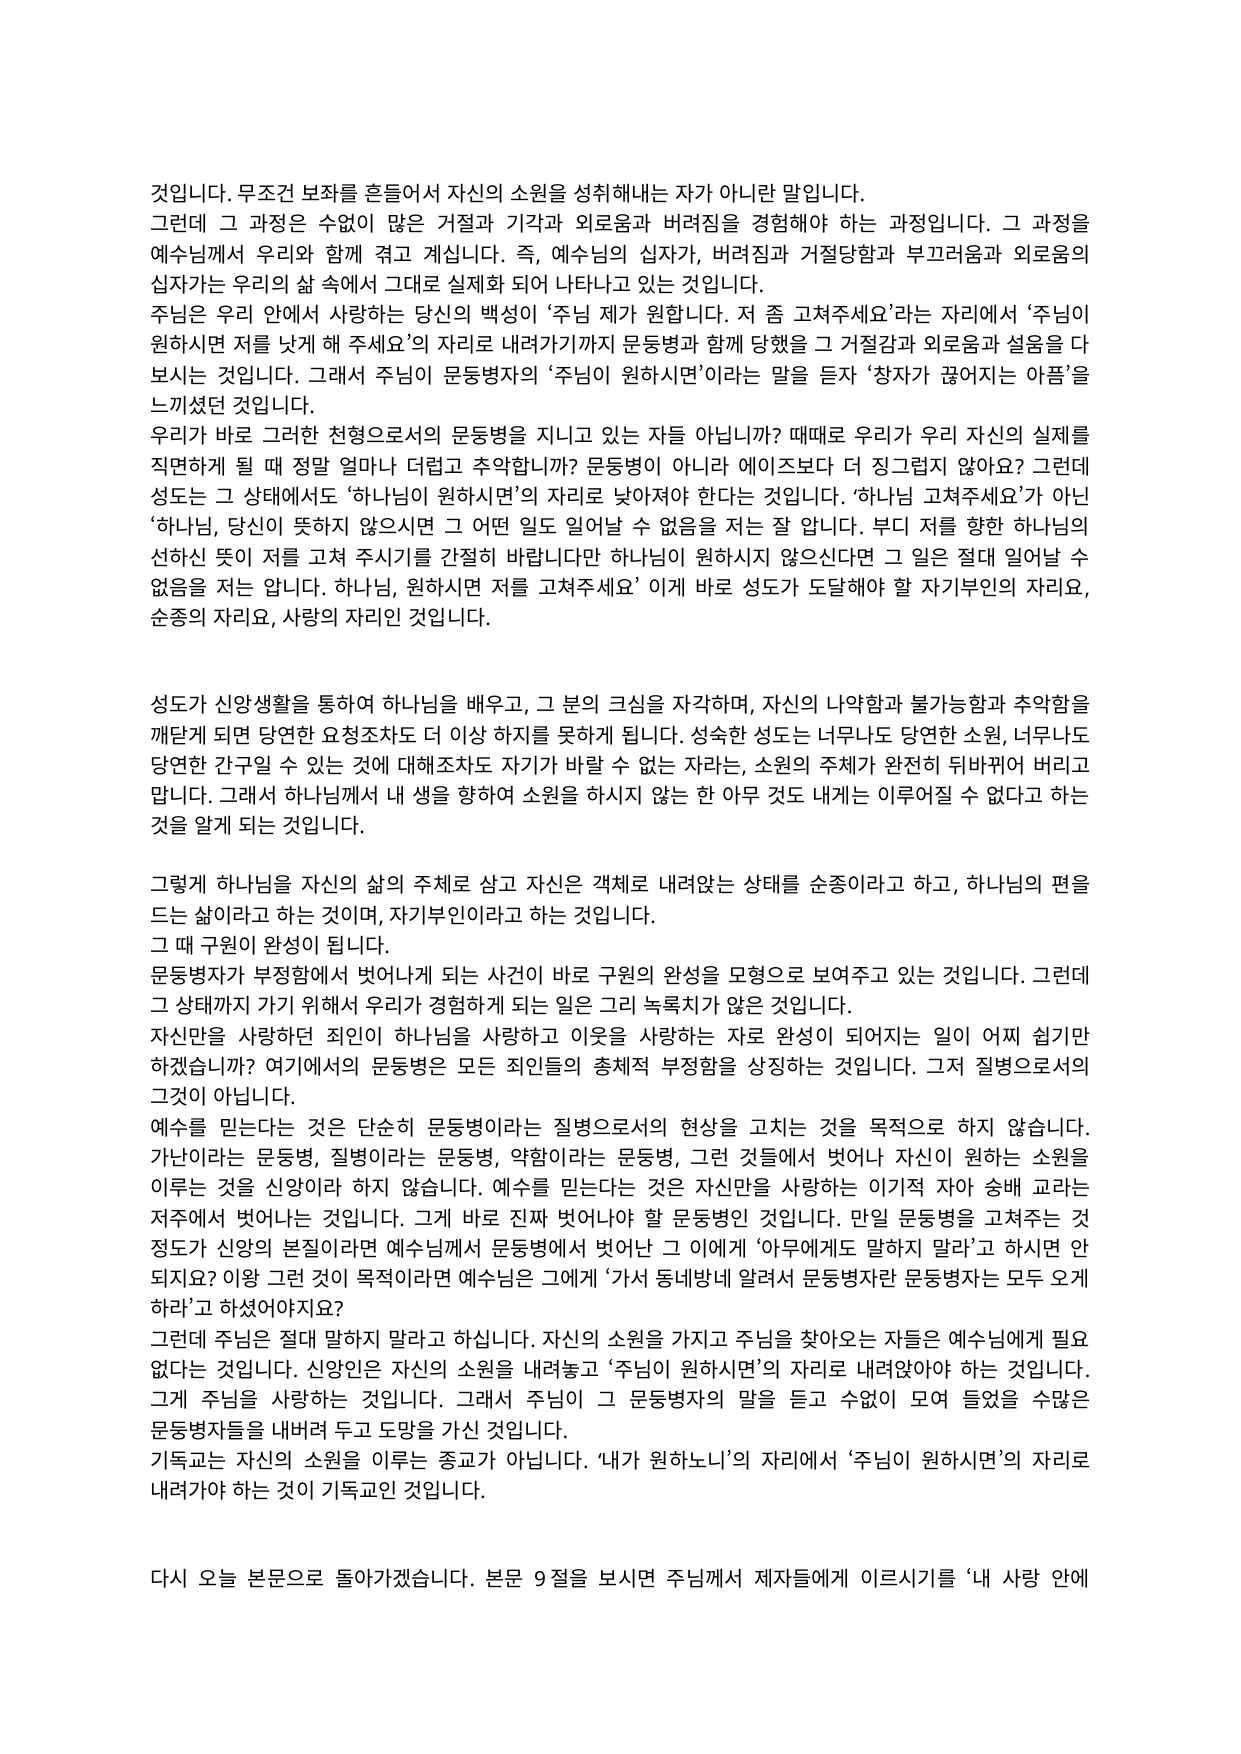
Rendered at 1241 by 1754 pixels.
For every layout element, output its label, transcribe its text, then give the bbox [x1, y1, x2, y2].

text 기독교는 자신의 소원을 이루는 종교가 아닙니다. ‘내가 원하노니’의 자리에서 ‘주님이 원하시면’의 자리로 내려가야 하는 것이 기독교인 것입니다. [150, 1444, 1090, 1505]
text 그런데 그 과정은 수없이 많은 거절과 기각과 외로움과 버려짐을 경험해야 하는 과정입니다. 그 과정을 예수님께서 우리와 함께 겪고 계십니다. 즉, 예수님의 십자가, 버려짐과 거절당함과 부끄러움과 외로움의 십자가는 우리의 삶 속에서 그대로 실제화 되어 나타나고 있는 것입니다. [150, 207, 1090, 298]
text 성도가 신앙생활을 통하여 하나님을 배우고, 그 분의 크심을 자각하며, 자신의 나약함과 불가능함과 추악함을 깨닫게 되면 당연한 요청조차도 더 이상 하지를 못하게 됩니다. 성숙한 성도는 너무나도 당연한 소원, 너무나도 당연한 간구일 수 있는 것에 대해조차도 자기가 바랄 수 없는 자라는, 소원의 주체가 완전히 뒤바뀌어 버리고 맙니다. 그래서 하나님께서 내 생을 향하여 소원을 하시지 않는 한 아무 것도 내게는 이루어질 수 없다고 하는 것을 알게 되는 것입니다. [150, 688, 1090, 868]
text 예수를 믿는다는 것은 단순히 문둥병이라는 질병으로서의 현상을 고치는 것을 목적으로 하지 않습니다. 가난이라는 문둥병, 질병이라는 문둥병, 약함이라는 문둥병, 그런 것들에서 벗어나 자신이 원하는 소원을 이루는 것을 신앙이라 하지 않습니다. 예수를 믿는다는 것은 자신만을 사랑하는 이기적 자아 숭배 교라는 저주에서 벗어나는 것입니다. 그게 바로 진짜 벗어나야 할 문둥병인 것입니다. 만일 문둥병을 고쳐주는 것 정도가 신앙의 본질이라면 예수님께서 문둥병에서 벗어난 그 이에게 ‘아무에게도 말하지 말라’고 하시면 안 되지요? 이왕 그런 것이 목적이라면 예수님은 그에게 ‘가서 동네방네 알려서 문둥병자란 문둥병자는 모두 오게 하라’고 하셨어야지요? [150, 1111, 1090, 1323]
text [150, 1562, 1090, 1592]
text 문둥병자가 부정함에서 벗어나게 되는 사건이 바로 구원의 완성을 모형으로 보여주고 있는 것입니다. 그런데 그 상태까지 가기 위해서 우리가 경험하게 되는 일은 그리 녹록치가 않은 것입니다. [150, 959, 1090, 1020]
text 주님은 우리 안에서 사랑하는 당신의 백성이 ‘주님 제가 원합니다. 저 좀 고쳐주세요’라는 자리에서 ‘주님이 원하시면 저를 낫게 해 주세요’의 자리로 내려가기까지 문둥병과 함께 당했을 그 거절감과 외로움과 설움을 다 보시는 것입니다. 그래서 주님이 문둥병자의 ‘주님이 원하시면’이라는 말을 듣자 ‘창자가 끊어지는 아픔’을 느끼셨던 것입니다. [150, 298, 1090, 419]
text 그런데 주님은 절대 말하지 말라고 하십니다. 자신의 소원을 가지고 주님을 찾아오는 자들은 예수님에게 필요 없다는 것입니다. 신앙인은 자신의 소원을 내려놓고 ‘주님이 원하시면’의 자리로 내려앉아야 하는 것입니다. 그게 주님을 사랑하는 것입니다. 그래서 주님이 그 문둥병자의 말을 듣고 수없이 모여 들었을 수많은 문둥병자들을 내버려 두고 도망을 가신 것입니다. [150, 1323, 1090, 1444]
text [150, 177, 1090, 207]
text 그렇게 하나님을 자신의 삶의 주체로 삼고 자신은 객체로 내려앉는 상태를 순종이라고 하고, 하나님의 편을 드는 삶이라고 하는 것이며, 자기부인이라고 하는 것입니다. [150, 868, 1090, 929]
text 우리가 바로 그러한 천형으로서의 문둥병을 지니고 있는 자들 아닙니까? 때때로 우리가 우리 자신의 실제를 직면하게 될 때 정말 얼마나 더럽고 추악합니까? 문둥병이 아니라 에이즈보다 더 징그럽지 않아요? 그런데 성도는 그 상태에서도 ‘하나님이 원하시면’의 자리로 낮아져야 한다는 것입니다. ‘하나님 고쳐주세요’가 아닌 ‘하나님, 당신이 뜻하지 않으시면 그 어떤 일도 일어날 수 없음을 저는 잘 압니다. 부디 저를 향한 하나님의 선하신 뜻이 저를 고쳐 주시기를 간절히 바랍니다만 하나님이 원하시지 않으신다면 그 일은 절대 일어날 수 없음을 저는 압니다. 하나님, 원하시면 저를 고쳐주세요’ 이게 바로 성도가 도달해야 할 자기부인의 자리요, 순종의 자리요, 사랑의 자리인 것입니다. [150, 419, 1090, 632]
text 자신만을 사랑하던 죄인이 하나님을 사랑하고 이웃을 사랑하는 자로 완성이 되어지는 일이 어찌 쉽기만 하겠습니까? 여기에서의 문둥병은 모든 죄인들의 총체적 부정함을 상징하는 것입니다. 그저 질병으로서의 그것이 아닙니다. [150, 1020, 1090, 1111]
text 그 때 구원이 완성이 됩니다. [150, 929, 1090, 959]
